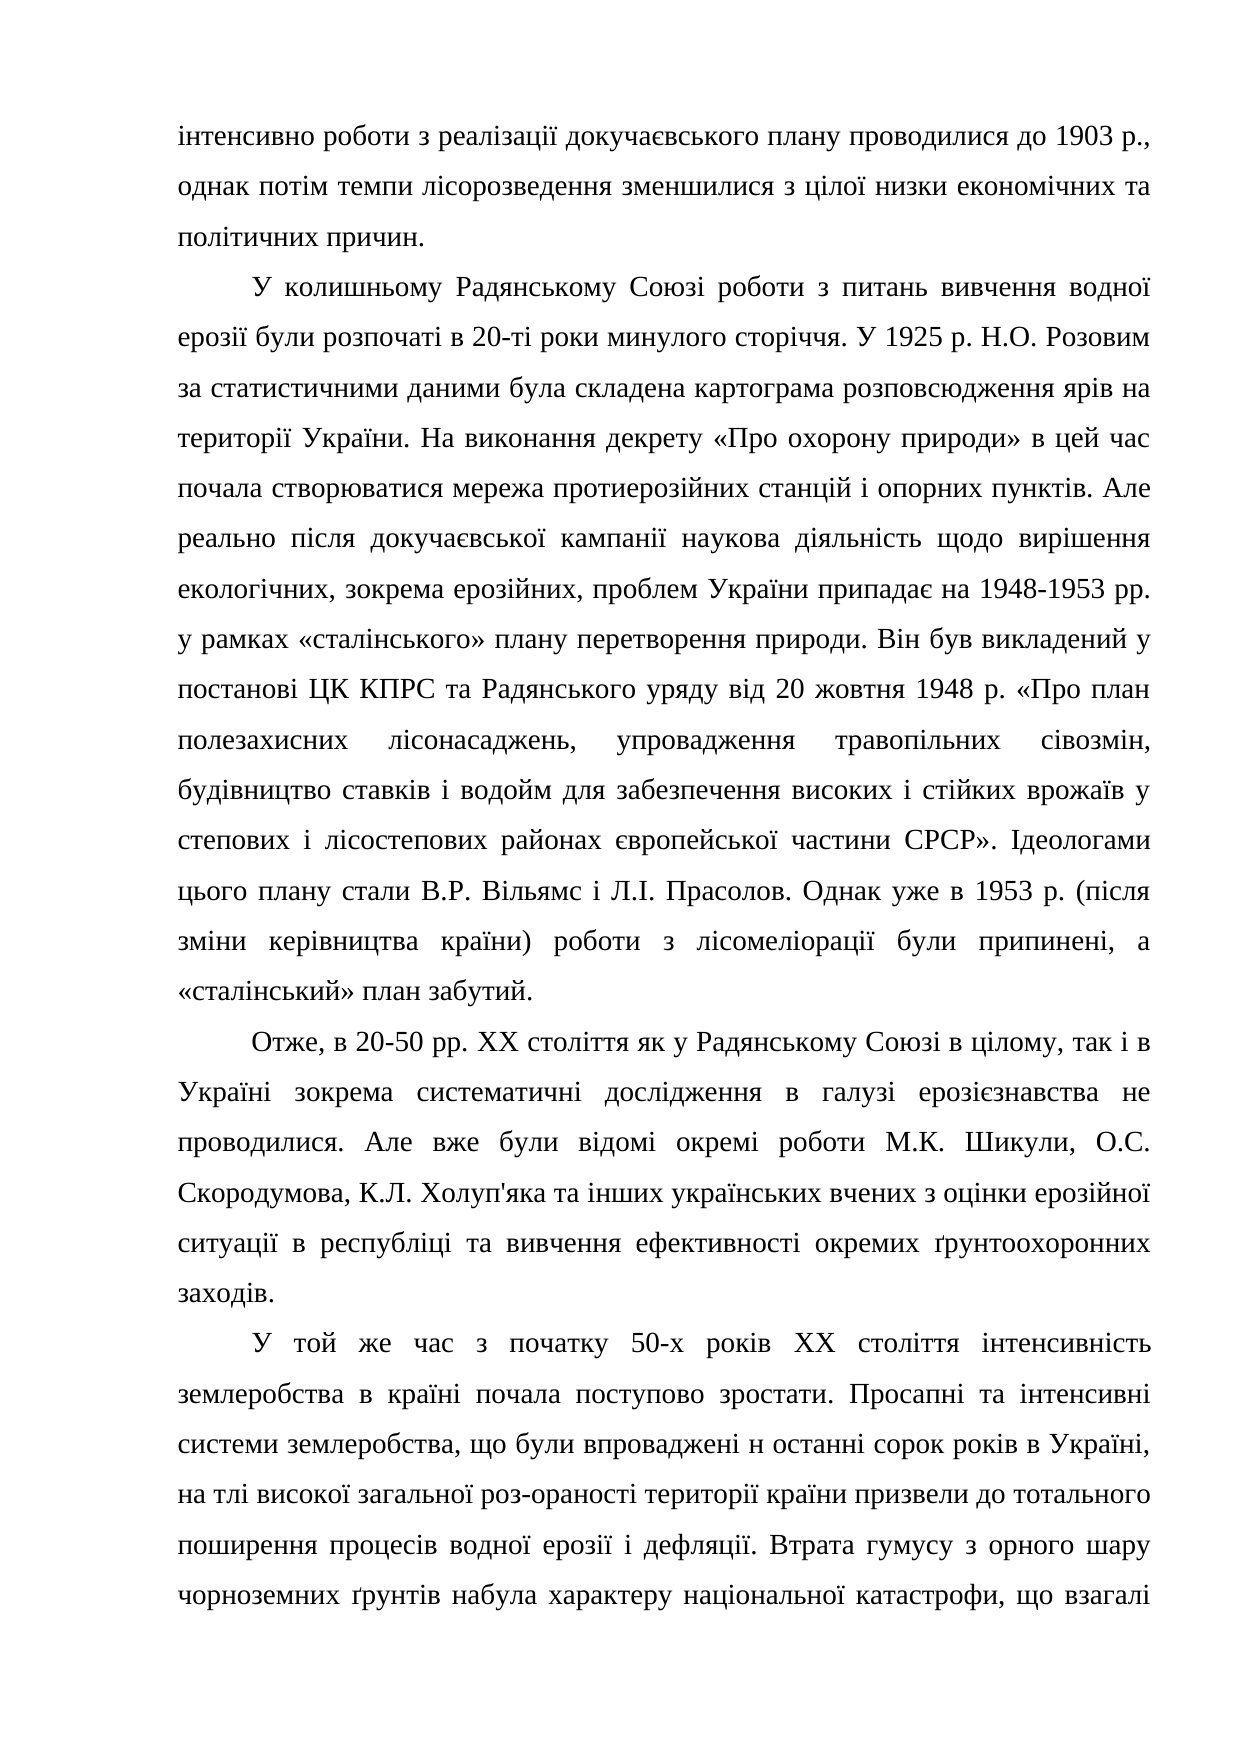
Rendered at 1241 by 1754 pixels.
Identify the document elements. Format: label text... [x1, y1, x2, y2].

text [177, 1326, 1152, 1611]
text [177, 118, 1152, 252]
text Отже, в 20-50 рр. XX століття як у Радянському Союзі в цілому, так і в Україні зокрема систематичні дослідження в галузі ерозієзнавства не проводилися. Але вже були відомі окремі роботи М.К. Шикули, О.С. Скородумова, К.Л. Холуп'яка та інших українських вчених з оцінки ерозійної ситуації в республіці та вивчення ефективності окремих ґрунтоохоронних заходів. [177, 1024, 1152, 1309]
text У колишньому Радянському Союзі роботи з питань вивчення водної ерозії були розпочаті в 20-ті роки минулого сторіччя. У 1925 р. Н.О. Розовим за статистичними даними була складена картограма розповсюдження ярів на території України. На виконання декрету «Про охорону природи» в цей час почала створюватися мережа протиерозійних станцій і опорних пунктів. Але реально після докучаєвської кампанії наукова діяльність щодо вирішення екологічних, зокрема ерозійних, проблем України припадає на 1948-1953 рр. у рамках «сталінського» плану перетворення природи. Він був викладений у постанові ЦК КПРС та Радянського уряду від 20 жовтня 1948 р. «Про план полезахисних лісонасаджень, упровадження травопільних сівозмін, будівництво ставків і водойм для забезпечення високих і стійких врожаїв у степових і лісостепових районах європейської частини СРСР». Ідеологами цього плану стали В.Р. Вільямс і Л.І. Прасолов. Однак уже в 1953 р. (після зміни керівництва країни) роботи з лісомеліорації були припинені, а «сталінський» план забутий. [177, 269, 1152, 1007]
